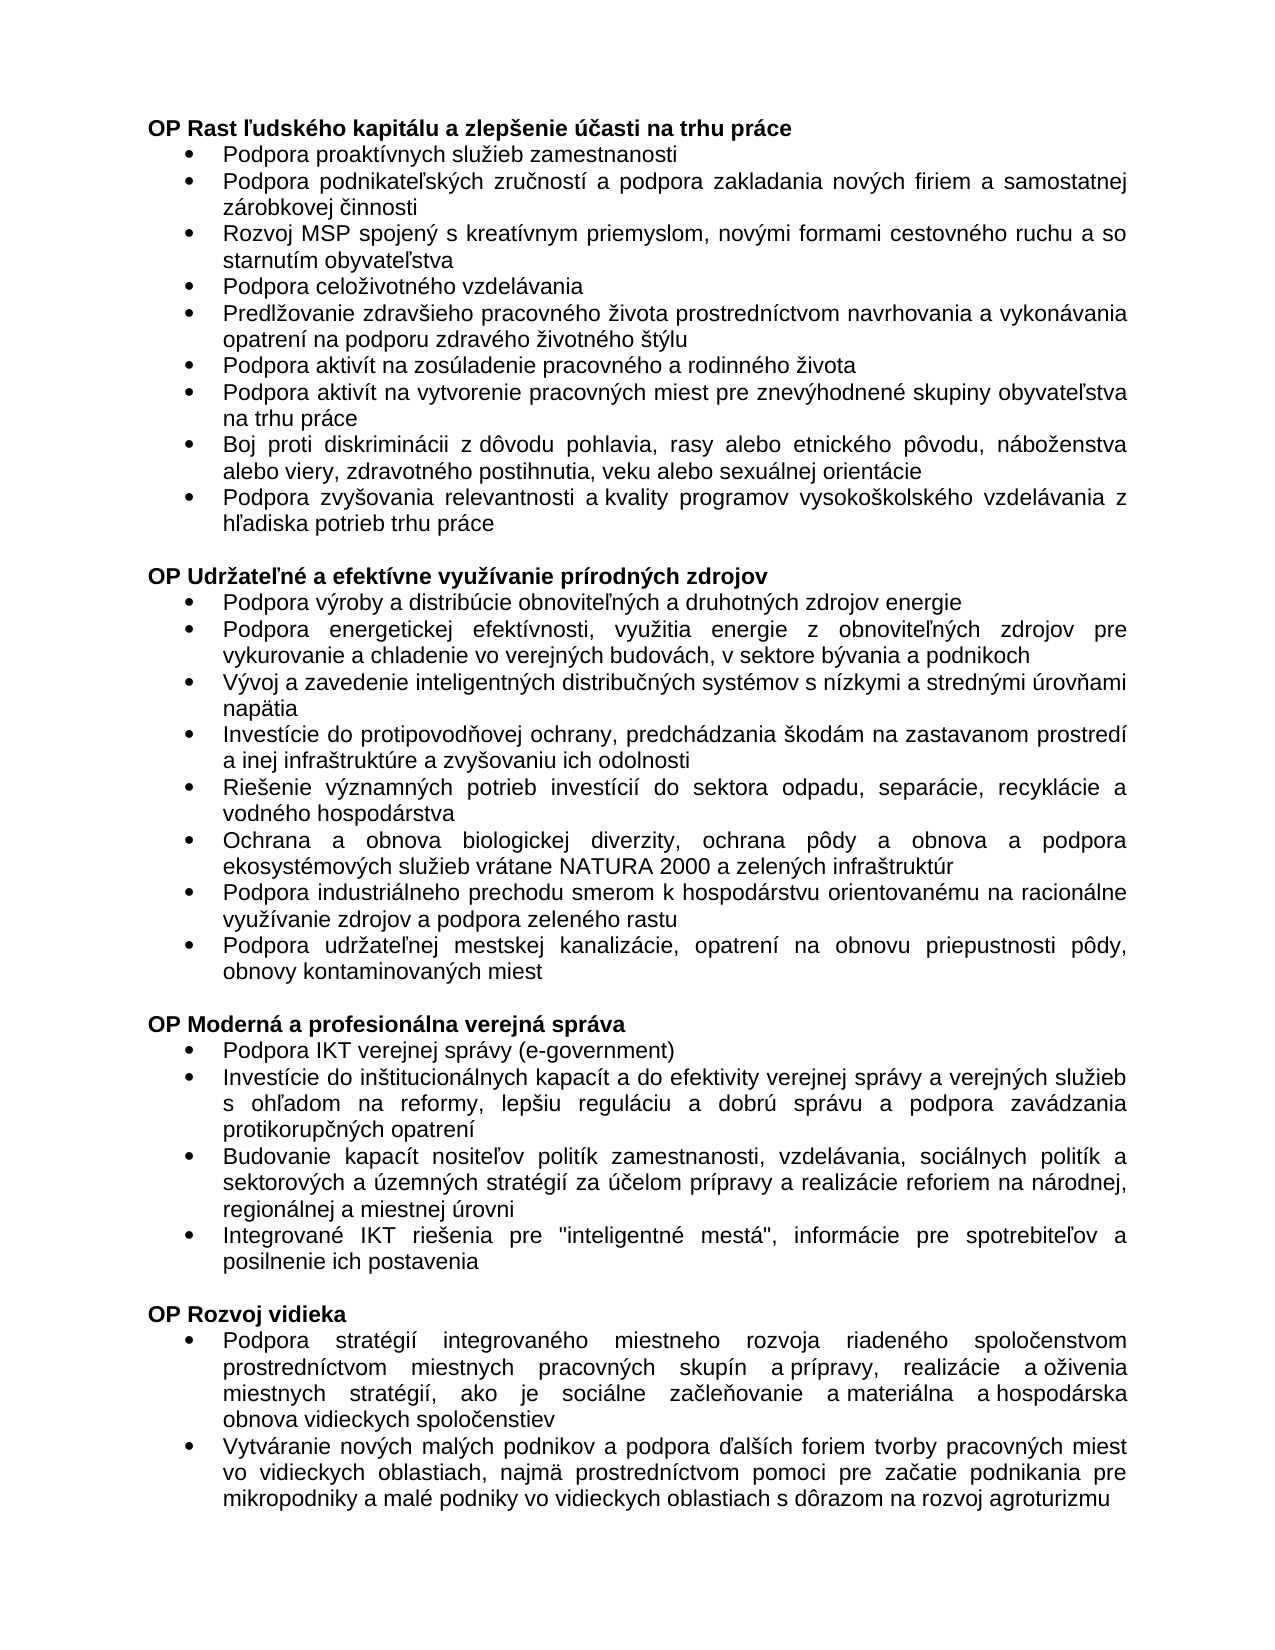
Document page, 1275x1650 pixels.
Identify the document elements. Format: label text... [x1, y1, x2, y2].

list Podpora stratégií integrovaného miestneho rozvoja riadeného spoločenstvom prostredníctvom miestnych pracovných skupín a prípravy, realizácie a oživenia miestnych stratégií, ako je sociálne začleňovanie a materiálna a hospodárska obnova vidieckych spoločenstiev [185, 1327, 1127, 1433]
list Podpora udržateľnej mestskej kanalizácie, opatrení na obnovu priepustnosti pôdy, obnovy kontaminovaných miest [185, 932, 1127, 985]
list Rozvoj MSP spojený s kreatívnym priemyslom, novými formami cestovného ruchu a so starnutím obyvateľstva [185, 220, 1127, 273]
list Budovanie kapacít nositeľov politík zamestnanosti, vzdelávania, sociálnych politík a sektorových a územných stratégií za účelom prípravy a realizácie reforiem na národnej, regionálnej a miestnej úrovni [185, 1143, 1127, 1222]
list Podpora podnikateľských zručností a podpora zakladania nových firiem a samostatnej zárobkovej činnosti [185, 168, 1127, 220]
list Podpora IKT verejnej správy (e-government) [185, 1037, 1127, 1064]
list Vývoj a zavedenie inteligentných distribučných systémov s nízkymi a strednými úrovňami napätia [185, 668, 1127, 721]
subtitle OP Moderná a profesionálna verejná správa [148, 1011, 1127, 1037]
list Riešenie významných potrieb investícií do sektora odpadu, separácie, recyklácie a vodného hospodárstva [185, 774, 1127, 827]
text OP Rozvoj vidieka [148, 1301, 1127, 1327]
list Vytváranie nových malých podnikov a podpora ďalších foriem tvorby pracovných miest vo vidieckych oblastiach, najmä prostredníctvom pomoci pre začatie podnikania pre mikropodniky a malé podniky vo vidieckych oblastiach s dôrazom na rozvoj agroturizmu [185, 1433, 1127, 1512]
list Integrované IKT riešenia pre "inteligentné mestá", informácie pre spotrebiteľov a posilnenie ich postavenia [185, 1222, 1127, 1274]
list Predlžovanie zdravšieho pracovného života prostredníctvom navrhovania a vykonávania opatrení na podporu zdravého životného štýlu [185, 299, 1127, 352]
subtitle OP Udržateľné a efektívne využívanie prírodných zdrojov [148, 563, 1127, 589]
list Podpora zvyšovania relevantnosti a kvality programov vysokoškolského vzdelávania z hľadiska potrieb trhu práce [185, 484, 1127, 537]
list Podpora výroby a distribúcie obnoviteľných a druhotných zdrojov energie [185, 589, 1127, 616]
list Podpora aktivít na zosúladenie pracovného a rodinného života [185, 352, 1127, 378]
list Investície do inštitucionálnych kapacít a do efektivity verejnej správy a verejných služieb s ohľadom na reformy, lepšiu reguláciu a dobrú správu a podpora zavádzania protikorupčných opatrení [185, 1064, 1127, 1143]
list Podpora celoživotného vzdelávania [185, 273, 1127, 299]
list Podpora energetickej efektívnosti, využitia energie z obnoviteľných zdrojov pre vykurovanie a chladenie vo verejných budovách, v sektore bývania a podnikoch [185, 616, 1127, 668]
list Podpora aktivít na vytvorenie pracovných miest pre znevýhodnené skupiny obyvateľstva na trhu práce [185, 378, 1127, 431]
subtitle OP Rast ľudského kapitálu a zlepšenie účasti na trhu práce [148, 115, 1127, 141]
list Boj proti diskriminácii z dôvodu pohlavia, rasy alebo etnického pôvodu, náboženstva alebo viery, zdravotného postihnutia, veku alebo sexuálnej orientácie [185, 431, 1127, 484]
list Investície do protipovodňovej ochrany, predchádzania škodám na zastavanom prostredí a inej infraštruktúre a zvyšovaniu ich odolnosti [185, 721, 1127, 774]
list Podpora proaktívnych služieb zamestnanosti [185, 141, 1127, 168]
list Podpora industriálneho prechodu smerom k hospodárstvu orientovanému na racionálne využívanie zdrojov a podpora zeleného rastu [185, 879, 1127, 932]
list Ochrana a obnova biologickej diverzity, ochrana pôdy a obnova a podpora ekosystémových služieb vrátane NATURA 2000 a zelených infraštruktúr [185, 827, 1127, 879]
